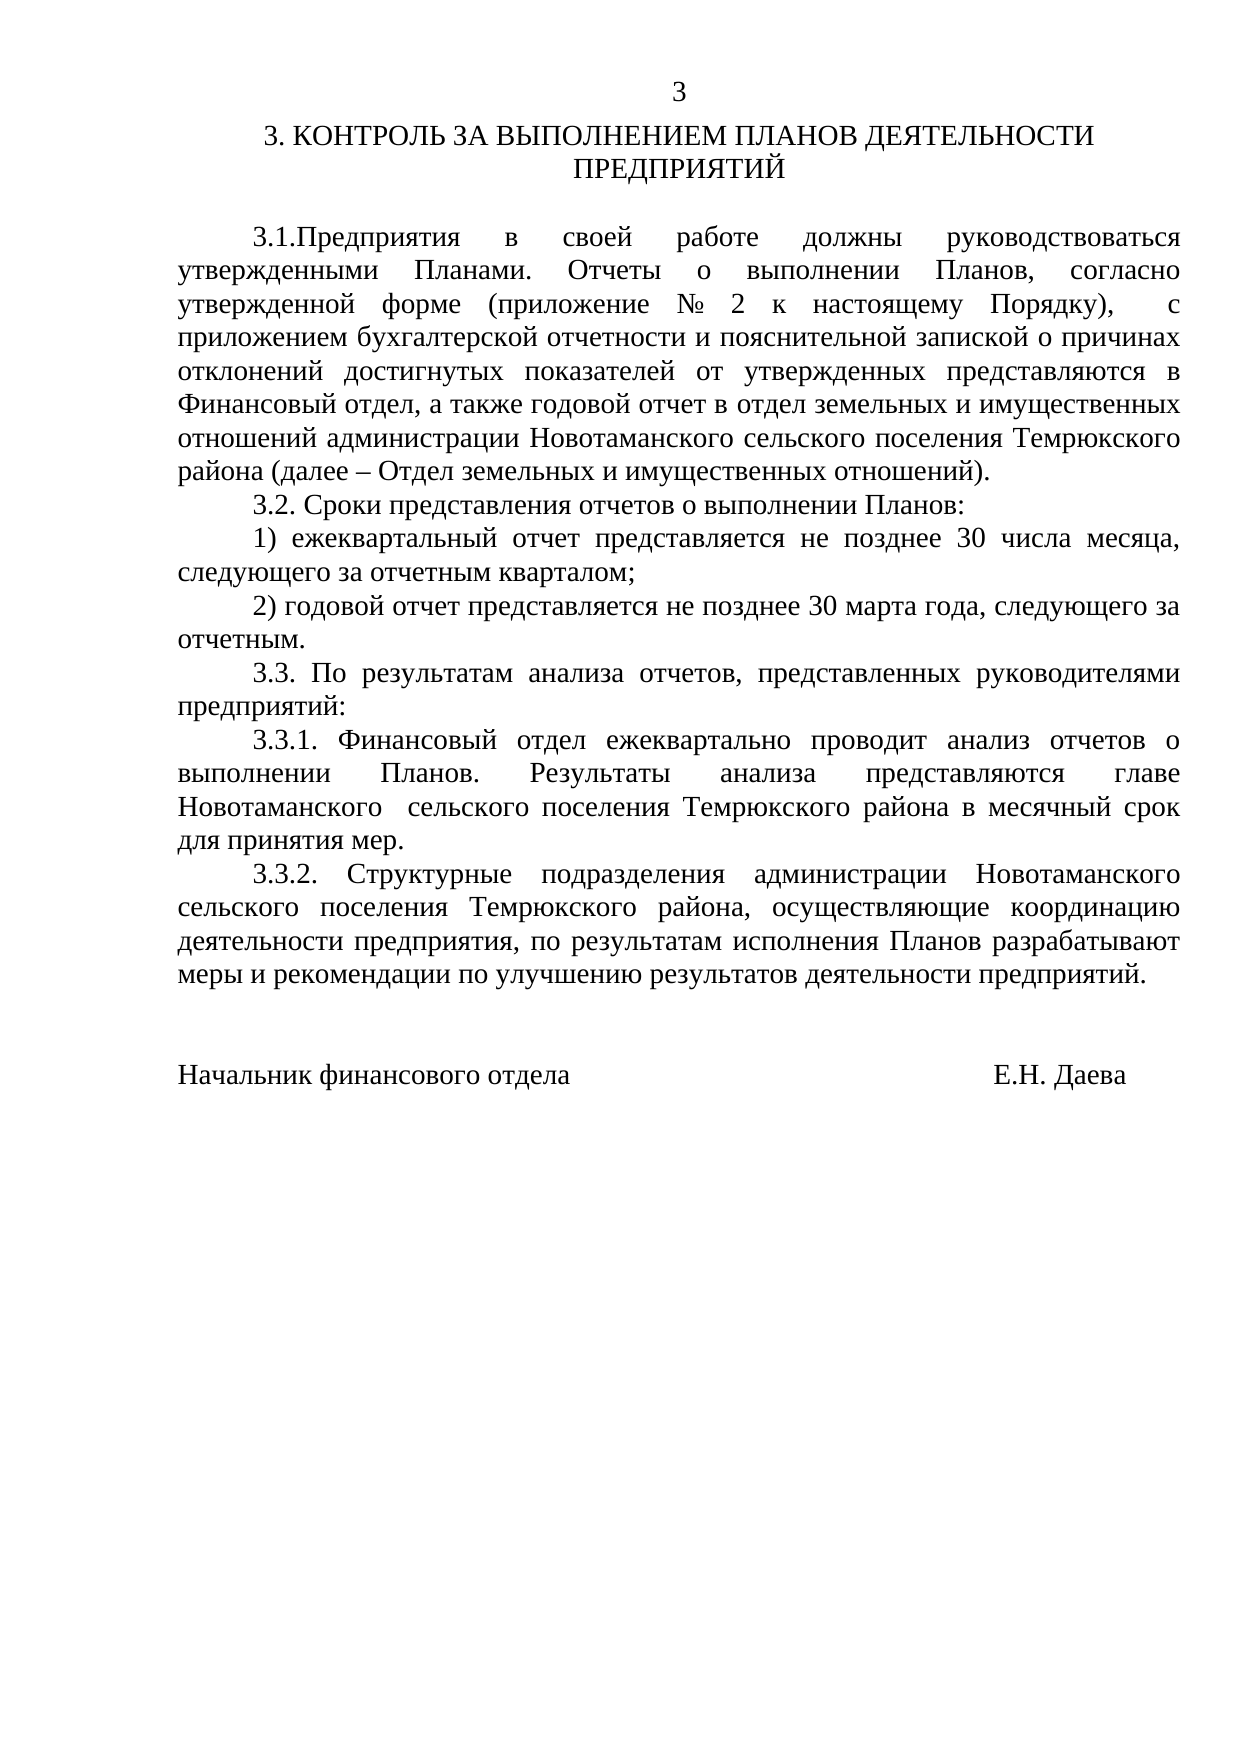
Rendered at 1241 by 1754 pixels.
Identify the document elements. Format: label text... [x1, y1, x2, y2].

text 3. КОНТРОЛЬ ЗА ВЫПОЛНЕНИЕМ ПЛАНОВ ДЕЯТЕЛЬНОСТИ ПРЕДПРИЯТИЙ [177, 118, 1181, 185]
text 3.3.2. Структурные подразделения администрации Новотаманского сельского поселения Темрюкского района, осуществляющие координацию деятельности предприятия, по результатам исполнения Планов разрабатывают меры и рекомендации по улучшению результатов деятельности предприятий. [177, 856, 1181, 990]
text 3.3. По результатам анализа отчетов, представленных руководителями предприятий: [177, 655, 1181, 722]
text 1) ежеквартальный отчет представляется не позднее 30 числа месяца, следующего за отчетным кварталом; [177, 521, 1181, 588]
text 3.2. Сроки представления отчетов о выполнении Планов: [177, 487, 1181, 521]
text 3.1.Предприятия в своей работе должны руководствоваться утвержденными Планами. Отчеты о выполнении Планов, согласно утвержденной форме (приложение № 2 к настоящему Порядку), с приложением бухгалтерской отчетности и пояснительной запиской о причинах отклонений достигнутых показателей от утвержденных представляются в Финансовый отдел, а также годовой отчет в отдел земельных и имущественных отношений администрации Новотаманского сельского поселения Темрюкского района (далее – Отдел земельных и имущественных отношений). [177, 219, 1181, 487]
text Начальник финансового отдела Е.Н. Даева [177, 1057, 1181, 1091]
text 2) годовой отчет представляется не позднее 30 марта года, следующего за отчетным. [177, 588, 1181, 655]
text 3.3.1. Финансовый отдел ежеквартально проводит анализ отчетов о выполнении Планов. Результаты анализа представляются главе Новотаманского сельского поселения Темрюкского района в месячный срок для принятия мер. [177, 722, 1181, 856]
